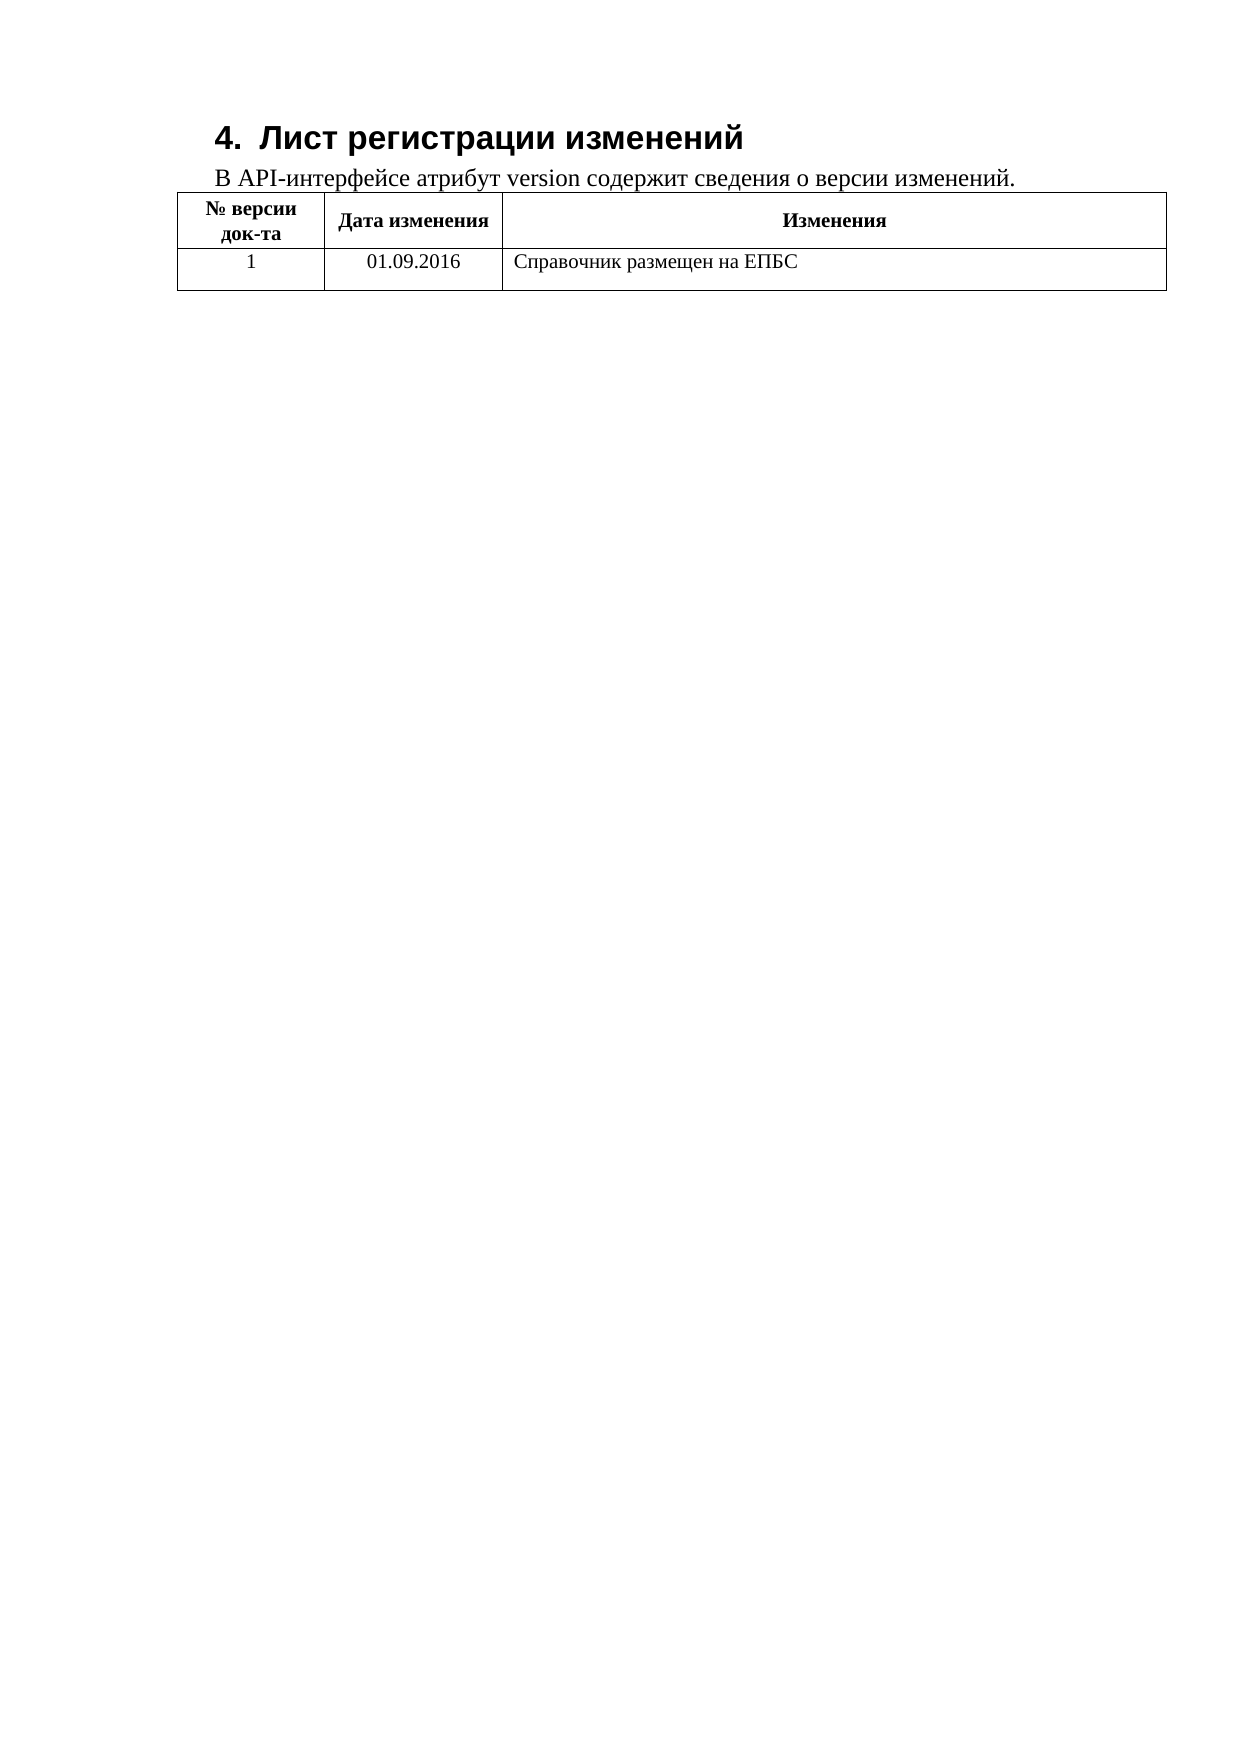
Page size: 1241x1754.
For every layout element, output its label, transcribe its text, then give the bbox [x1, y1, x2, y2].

table_header Дата изменения [325, 193, 502, 248]
subtitle Лист регистрации изменений [214, 118, 1152, 157]
table_header № версии док-та [178, 193, 324, 248]
text В API-интерфейсе атрибут version содержит сведения о версии изменений. [177, 163, 1152, 192]
table_cell 01.09.2016 [325, 249, 502, 290]
table_header Изменения [503, 193, 1166, 248]
table_cell 1 [178, 249, 324, 290]
table_cell Справочник размещен на ЕПБС [503, 249, 1166, 290]
